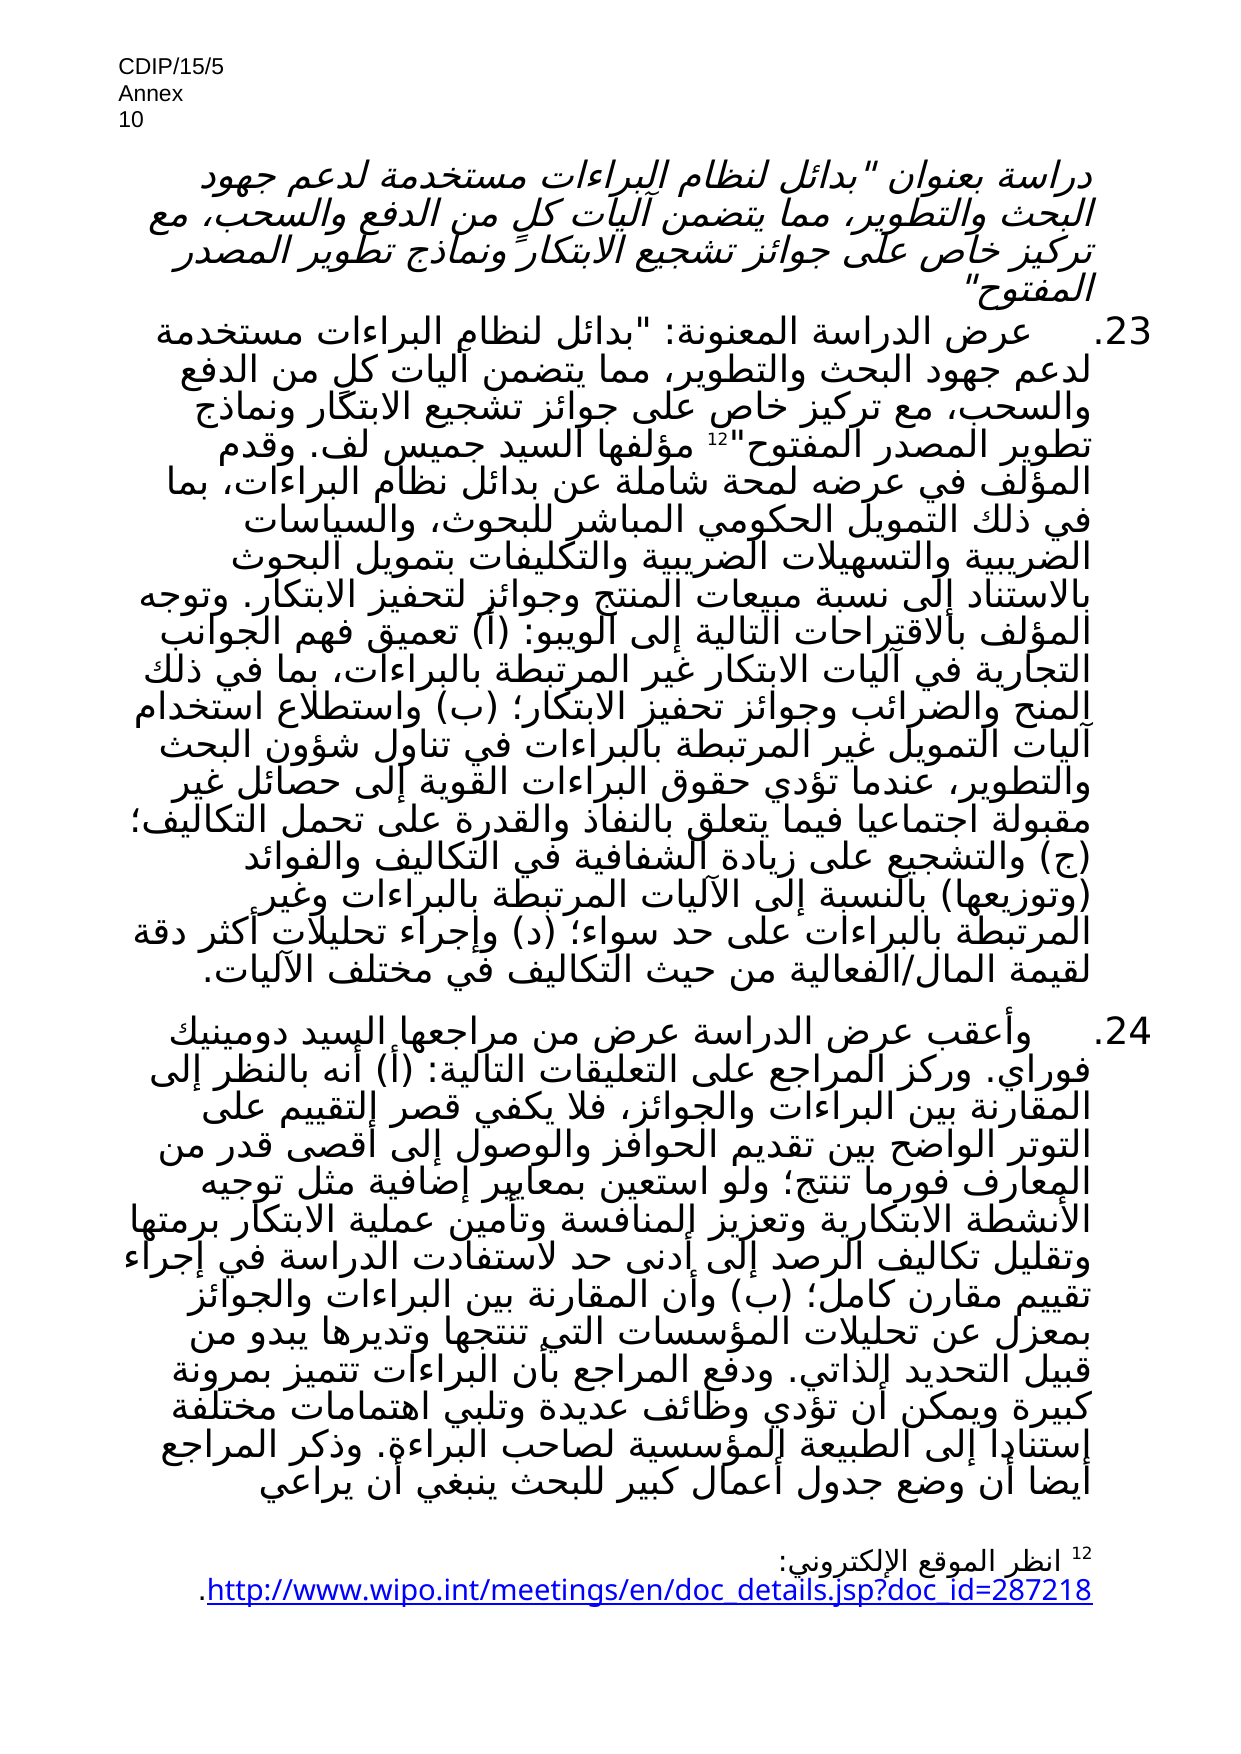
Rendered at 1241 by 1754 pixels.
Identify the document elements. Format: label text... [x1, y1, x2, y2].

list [118, 1015, 1092, 1502]
subtitle دراسة بعنوان "بدائل لنظام البراءات مستخدمة لدعم جهود البحث والتطوير، مما يتضمن آليات كلٍ من الدفع والسحب، مع تركيز خاص على جوائز تشجيع الابتكار ونماذج تطوير المصدر المفتوح" [118, 158, 1092, 308]
list عرض الدراسة المعنونة: "بدائل لنظام البراءات مستخدمة لدعم جهود البحث والتطوير، مما يتضمن آليات كلٍ من الدفع والسحب، مع تركيز خاص على جوائز تشجيع الابتكار ونماذج تطوير المصدر المفتوح" مؤلفها السيد جميس لف. وقدم المؤلف في عرضه لمحة شاملة عن بدائل نظام البراءات، بما في ذلك التمويل الحكومي المباشر للبحوث، والسياسات الضريبية والتسهيلات الضريبية والتكليفات بتمويل البحوث بالاستناد إلى نسبة مبيعات المنتج وجوائز لتحفيز الابتكار. وتوجه المؤلف بالاقتراحات التالية إلى الويبو: (أ) تعميق فهم الجوانب التجارية في آليات الابتكار غير المرتبطة بالبراءات، بما في ذلك المنح والضرائب وجوائز تحفيز الابتكار؛ (ب) واستطلاع استخدام آليات التمويل غير المرتبطة بالبراءات في تناول شؤون البحث والتطوير، عندما تؤدي حقوق البراءات القوية إلى حصائل غير مقبولة اجتماعيا فيما يتعلق بالنفاذ والقدرة على تحمل التكاليف؛ (ج) والتشجيع على زيادة الشفافية في التكاليف والفوائد (وتوزيعها) بالنسبة إلى الآليات المرتبطة بالبراءات وغير المرتبطة بالبراءات على حد سواء؛ (د) وإجراء تحليلات أكثر دقة لقيمة المال/الفعالية من حيث التكاليف في مختلف الآليات. [118, 315, 1092, 990]
